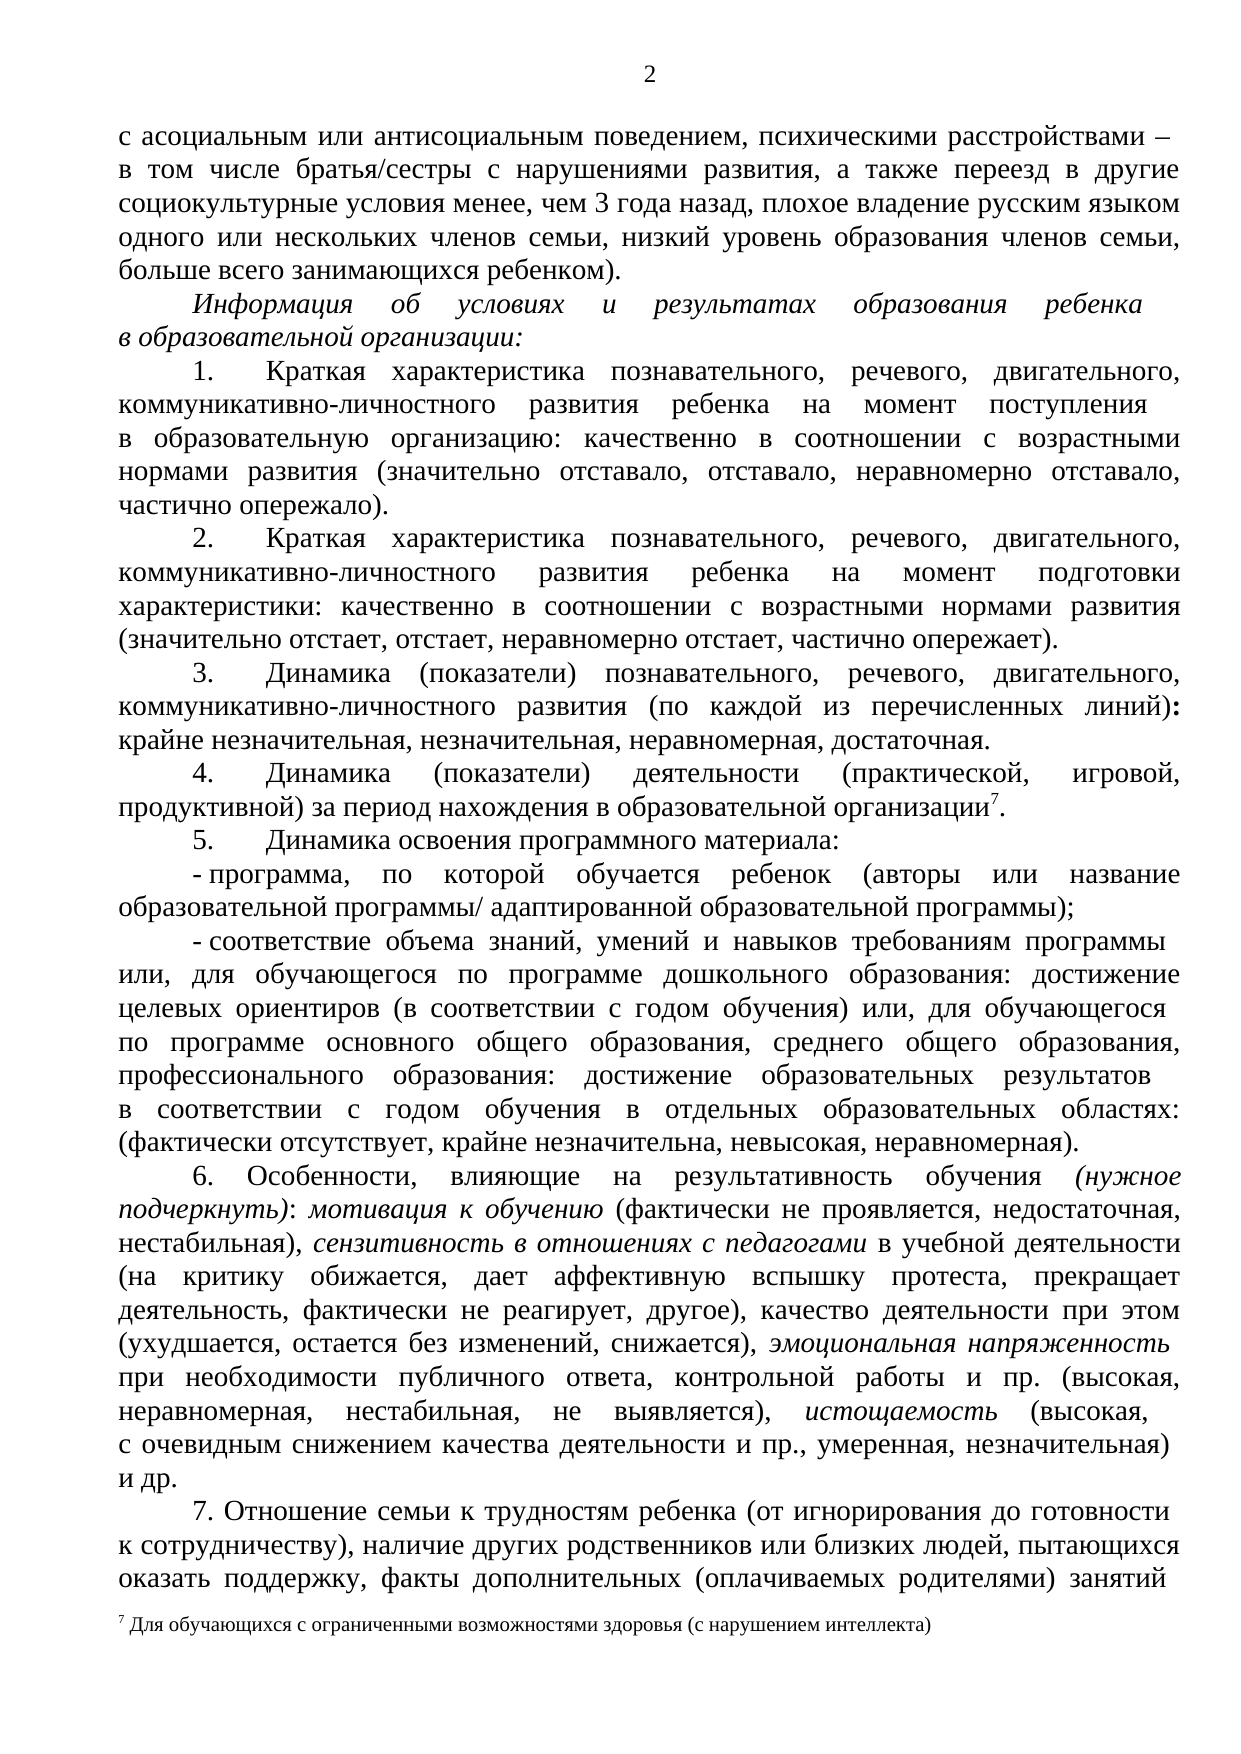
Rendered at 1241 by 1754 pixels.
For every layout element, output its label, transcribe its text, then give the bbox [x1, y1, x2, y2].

list Динамика (показатели) деятельности (практической, игровой, продуктивной) за период нахождения в образовательной организации. [118, 755, 1181, 822]
list Краткая характеристика познавательного, речевого, двигательного, коммуникативно-личностного развития ребенка на момент поступления в образовательную организацию: качественно в соотношении с возрастными нормами развития (значительно отставало, отставало, неравномерно отставало, частично опережало). [118, 353, 1181, 521]
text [118, 1493, 1181, 1594]
list Динамика (показатели) познавательного, речевого, двигательного, коммуникативно-личностного развития (по каждой из перечисленных линий): крайне незначительная, незначительная, неравномерная, достаточная. [118, 655, 1181, 755]
text - соответствие объема знаний, умений и навыков требованиям программы или, для обучающегося по программе дошкольного образования: достижение целевых ориентиров (в соответствии с годом обучения) или, для обучающегося по программе основного общего образования, среднего общего образования, профессионального образования: достижение образовательных результатов в соответствии с годом обучения в отдельных образовательных областях: (фактически отсутствует, крайне незначительна, невысокая, неравномерная). [118, 923, 1181, 1158]
list Динамика освоения программного материала: [118, 822, 1181, 856]
text 6. Особенности, влияющие на результативность обучения (нужное подчеркнуть): мотивация к обучению (фактически не проявляется, недостаточная, нестабильная), сензитивность в отношениях с педагогами в учебной деятельности (на критику обижается, дает аффективную вспышку протеста, прекращает деятельность, фактически не реагирует, другое), качество деятельности при этом (ухудшается, остается без изменений, снижается), эмоциональная напряженность при необходимости публичного ответа, контрольной работы и пр. (высокая, неравномерная, нестабильная, не выявляется), истощаемость (высокая, с очевидным снижением качества деятельности и пр., умеренная, незначительная) и др. [118, 1158, 1181, 1493]
text Информация об условиях и результатах образования ребенка в образовательной организации: [118, 286, 1181, 353]
list Краткая характеристика познавательного, речевого, двигательного, коммуникативно-личностного развития ребенка на момент подготовки характеристики: качественно в соотношении с возрастными нормами развития (значительно отстает, отстает, неравномерно отстает, частично опережает). [118, 521, 1181, 655]
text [118, 118, 1181, 286]
text - программа, по которой обучается ребенок (авторы или название образовательной программы/ адаптированной образовательной программы); [118, 856, 1181, 923]
